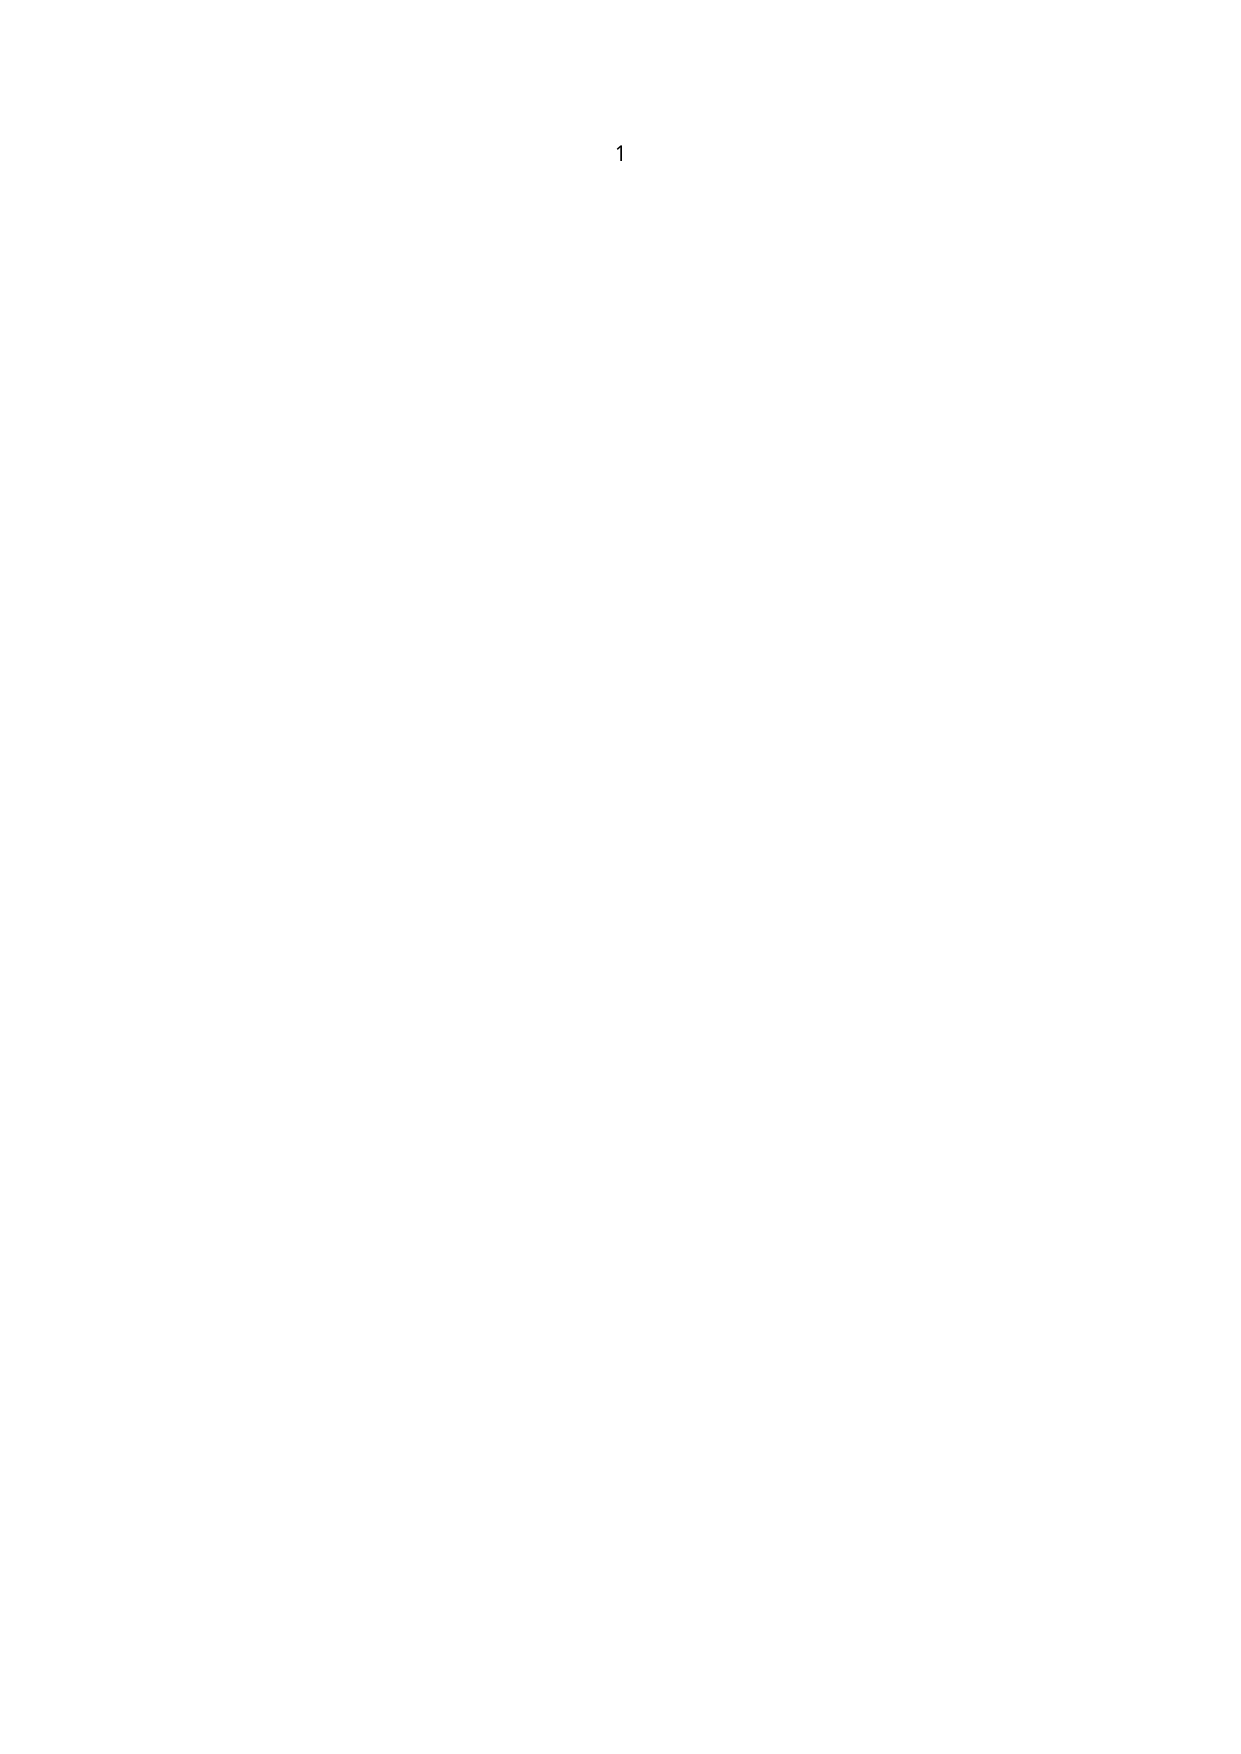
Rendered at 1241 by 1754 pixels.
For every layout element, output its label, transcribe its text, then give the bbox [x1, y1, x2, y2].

text 1 [106, 137, 1135, 167]
